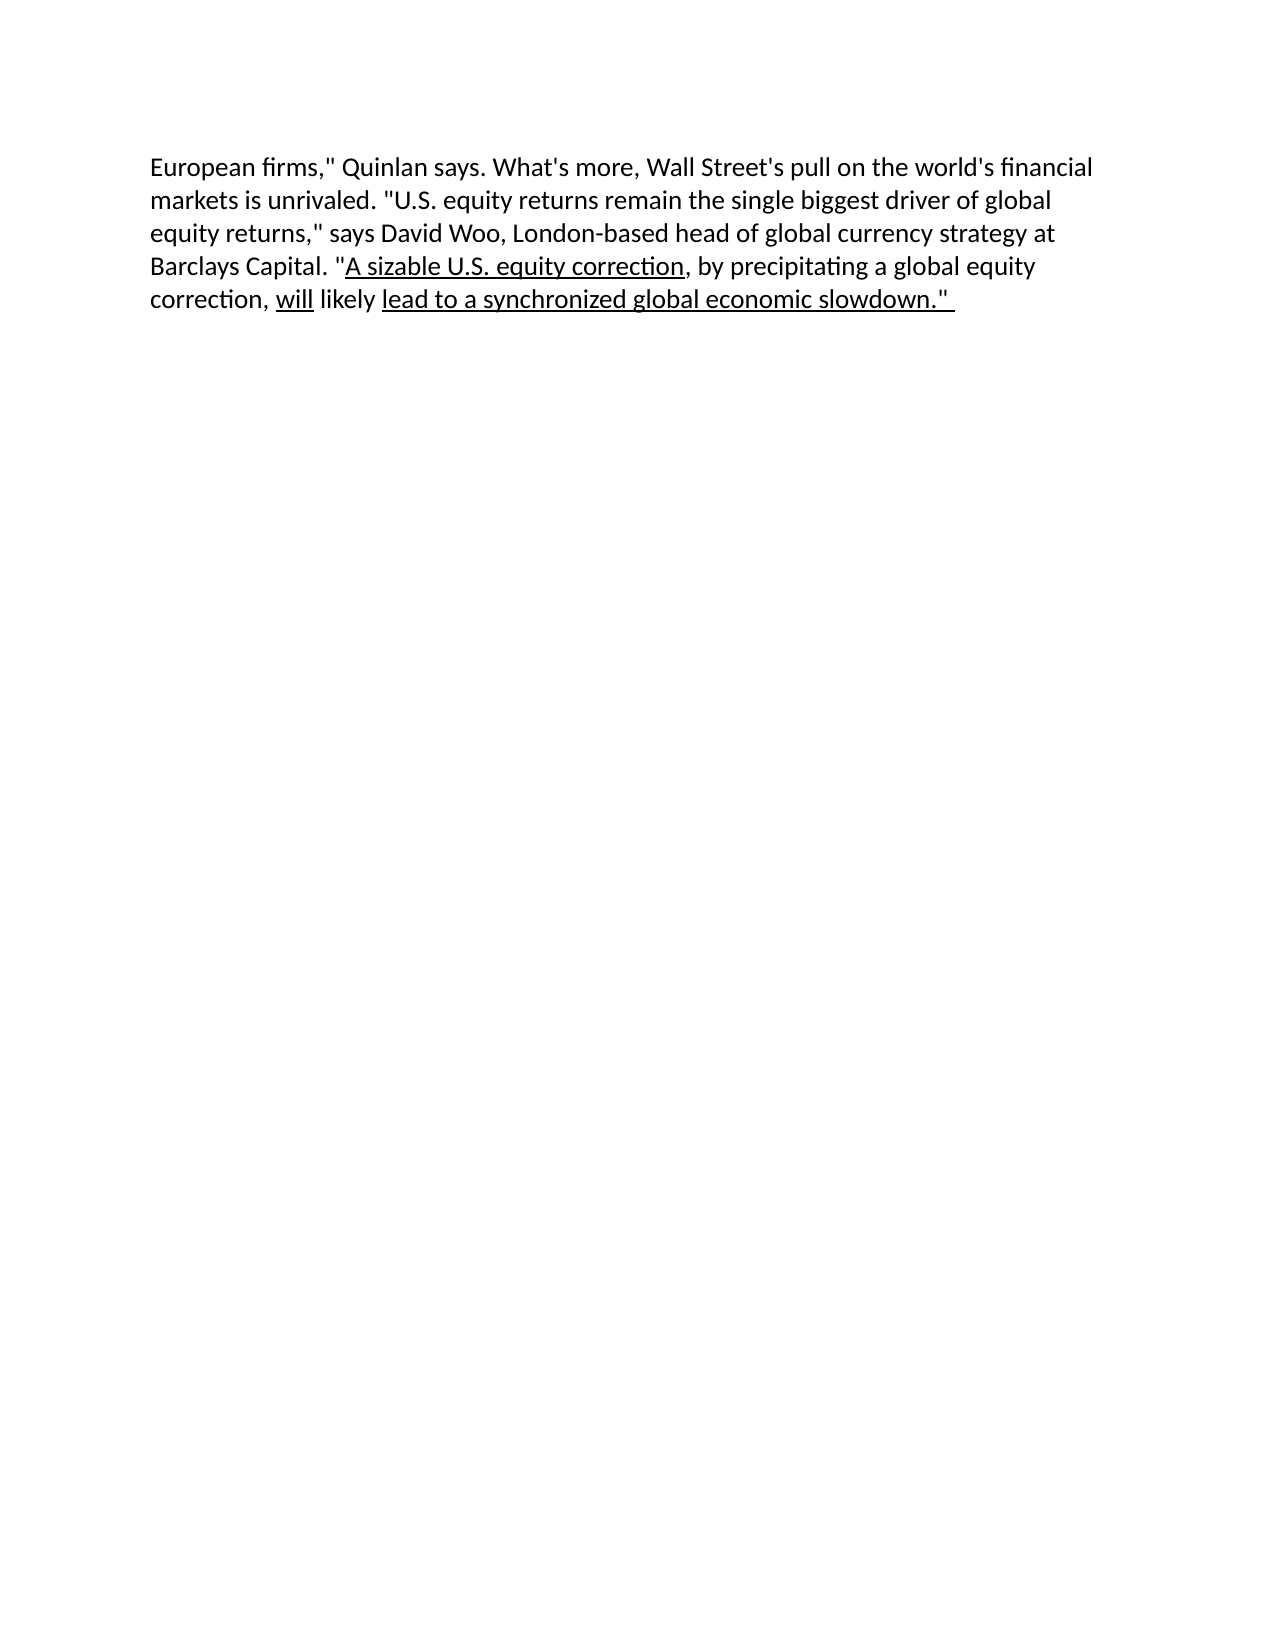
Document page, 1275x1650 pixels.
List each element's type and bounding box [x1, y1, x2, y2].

text [150, 150, 1095, 315]
